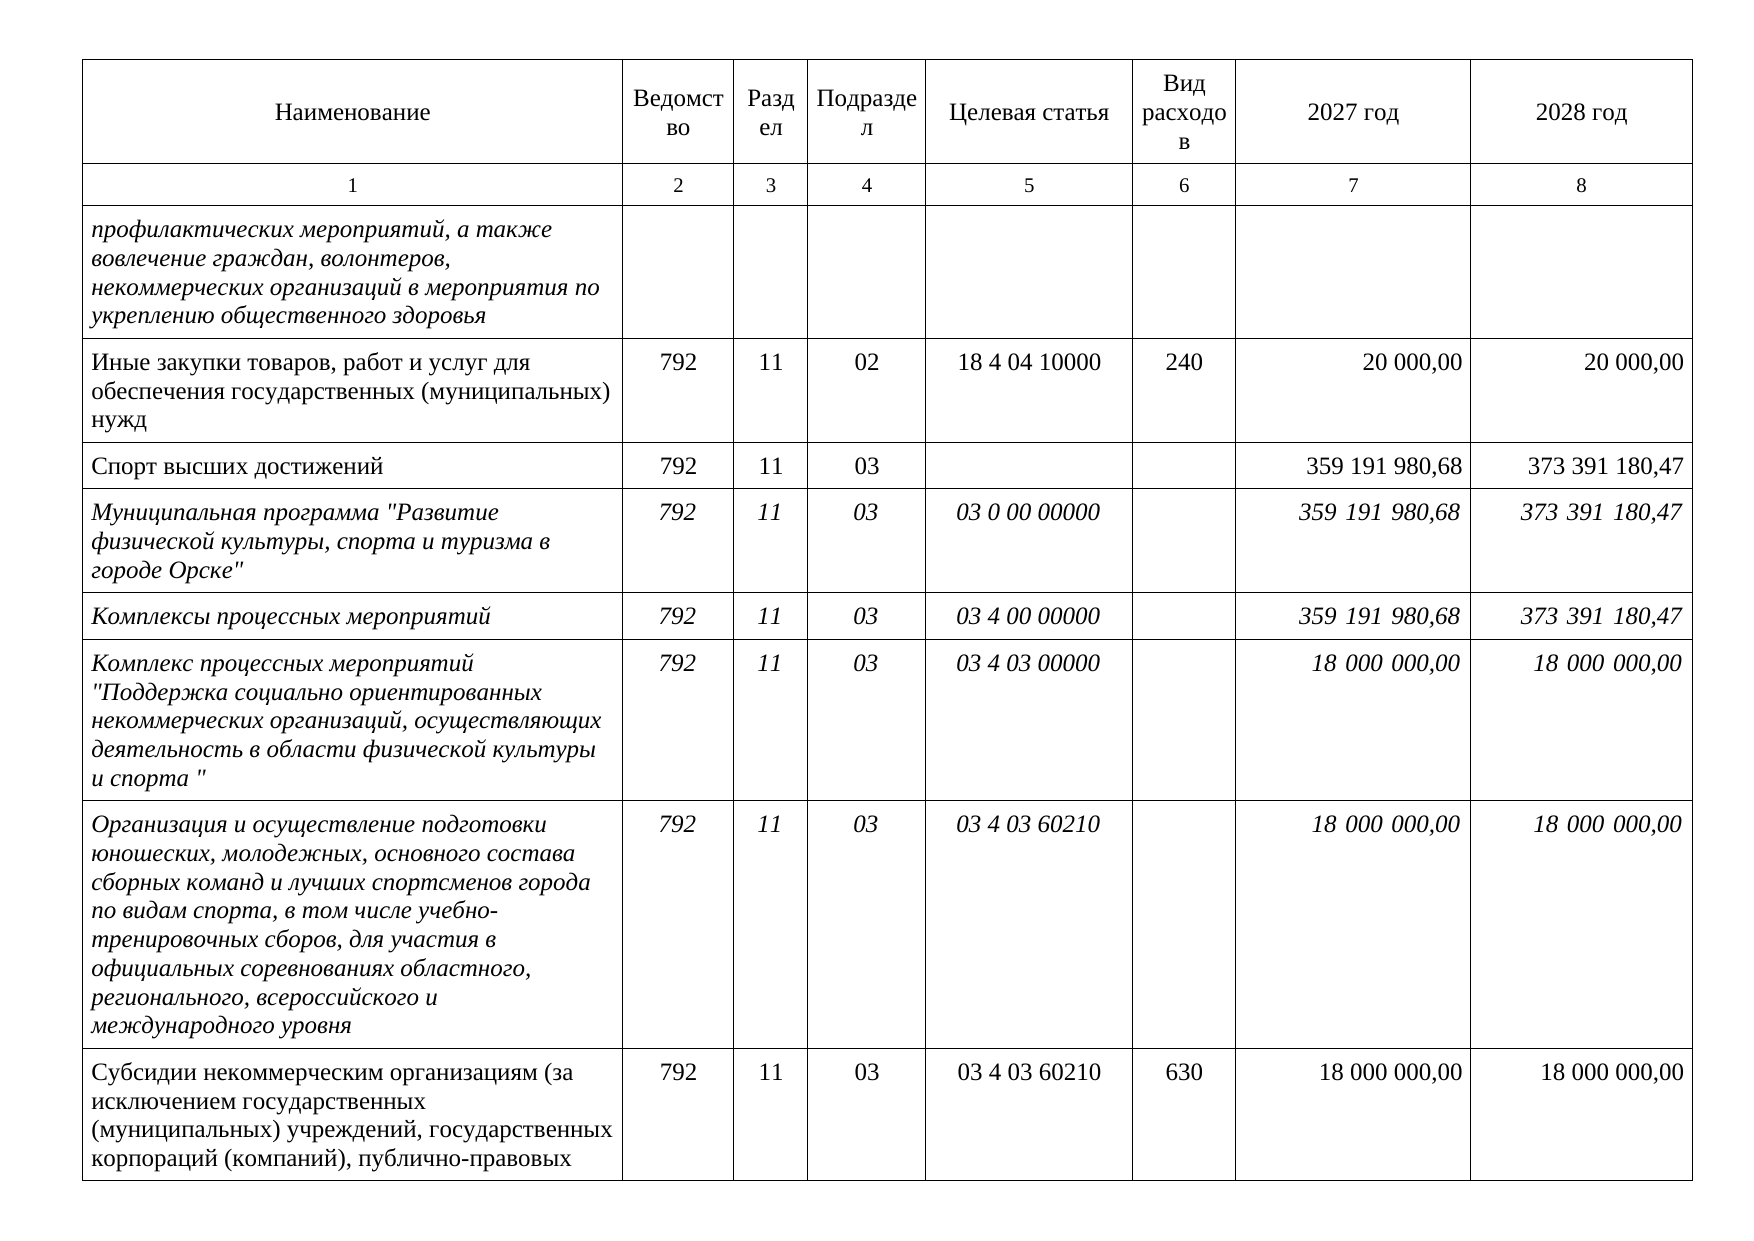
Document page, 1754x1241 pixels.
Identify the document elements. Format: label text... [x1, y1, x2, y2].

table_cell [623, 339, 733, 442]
table_cell 7 [1236, 164, 1470, 205]
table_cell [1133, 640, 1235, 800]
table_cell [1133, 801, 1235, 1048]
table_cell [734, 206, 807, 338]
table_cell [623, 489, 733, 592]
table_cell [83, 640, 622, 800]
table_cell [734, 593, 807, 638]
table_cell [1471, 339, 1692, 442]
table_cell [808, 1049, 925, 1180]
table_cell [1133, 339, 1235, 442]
table_cell 5 [926, 164, 1132, 205]
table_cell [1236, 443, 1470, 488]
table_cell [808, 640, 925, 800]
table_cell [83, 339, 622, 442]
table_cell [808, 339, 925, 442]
table_header Целевая статья [926, 60, 1132, 163]
table_header Раздел [734, 60, 807, 163]
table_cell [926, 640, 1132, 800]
table_header 2027 год [1236, 60, 1470, 163]
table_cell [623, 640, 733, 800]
table_header 2028 год [1471, 60, 1692, 163]
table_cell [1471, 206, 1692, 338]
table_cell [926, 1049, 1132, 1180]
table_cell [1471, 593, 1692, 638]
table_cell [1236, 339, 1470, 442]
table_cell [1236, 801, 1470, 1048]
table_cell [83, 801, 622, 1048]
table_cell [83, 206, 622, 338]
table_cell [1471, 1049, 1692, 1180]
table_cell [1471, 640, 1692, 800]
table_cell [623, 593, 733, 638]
table_header Наименование [83, 60, 622, 163]
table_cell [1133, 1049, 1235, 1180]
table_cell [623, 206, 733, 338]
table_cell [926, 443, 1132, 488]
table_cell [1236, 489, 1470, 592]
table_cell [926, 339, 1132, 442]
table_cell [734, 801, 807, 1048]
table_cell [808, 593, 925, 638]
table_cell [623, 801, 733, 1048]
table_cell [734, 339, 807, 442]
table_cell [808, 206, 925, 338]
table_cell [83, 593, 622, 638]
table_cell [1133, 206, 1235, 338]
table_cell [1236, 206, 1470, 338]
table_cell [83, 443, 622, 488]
table_cell 6 [1133, 164, 1235, 205]
table_cell 3 [734, 164, 807, 205]
table_cell 8 [1471, 164, 1692, 205]
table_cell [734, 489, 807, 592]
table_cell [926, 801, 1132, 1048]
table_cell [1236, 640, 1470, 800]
table_header Вид расходов [1133, 60, 1235, 163]
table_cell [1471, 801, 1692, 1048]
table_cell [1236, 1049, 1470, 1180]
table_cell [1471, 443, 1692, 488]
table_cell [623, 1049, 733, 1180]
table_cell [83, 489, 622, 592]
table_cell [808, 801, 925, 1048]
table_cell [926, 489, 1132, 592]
table_header Ведомство [623, 60, 733, 163]
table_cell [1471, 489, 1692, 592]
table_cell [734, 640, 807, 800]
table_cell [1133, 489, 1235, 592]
table_cell 1 [83, 164, 622, 205]
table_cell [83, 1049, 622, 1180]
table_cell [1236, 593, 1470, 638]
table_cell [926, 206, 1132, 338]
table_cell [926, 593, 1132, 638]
table_cell 4 [808, 164, 925, 205]
table_header Подраздел [808, 60, 925, 163]
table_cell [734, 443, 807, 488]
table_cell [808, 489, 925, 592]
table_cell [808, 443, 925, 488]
table_cell 2 [623, 164, 733, 205]
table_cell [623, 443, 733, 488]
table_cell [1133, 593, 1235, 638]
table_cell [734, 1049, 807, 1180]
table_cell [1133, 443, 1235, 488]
